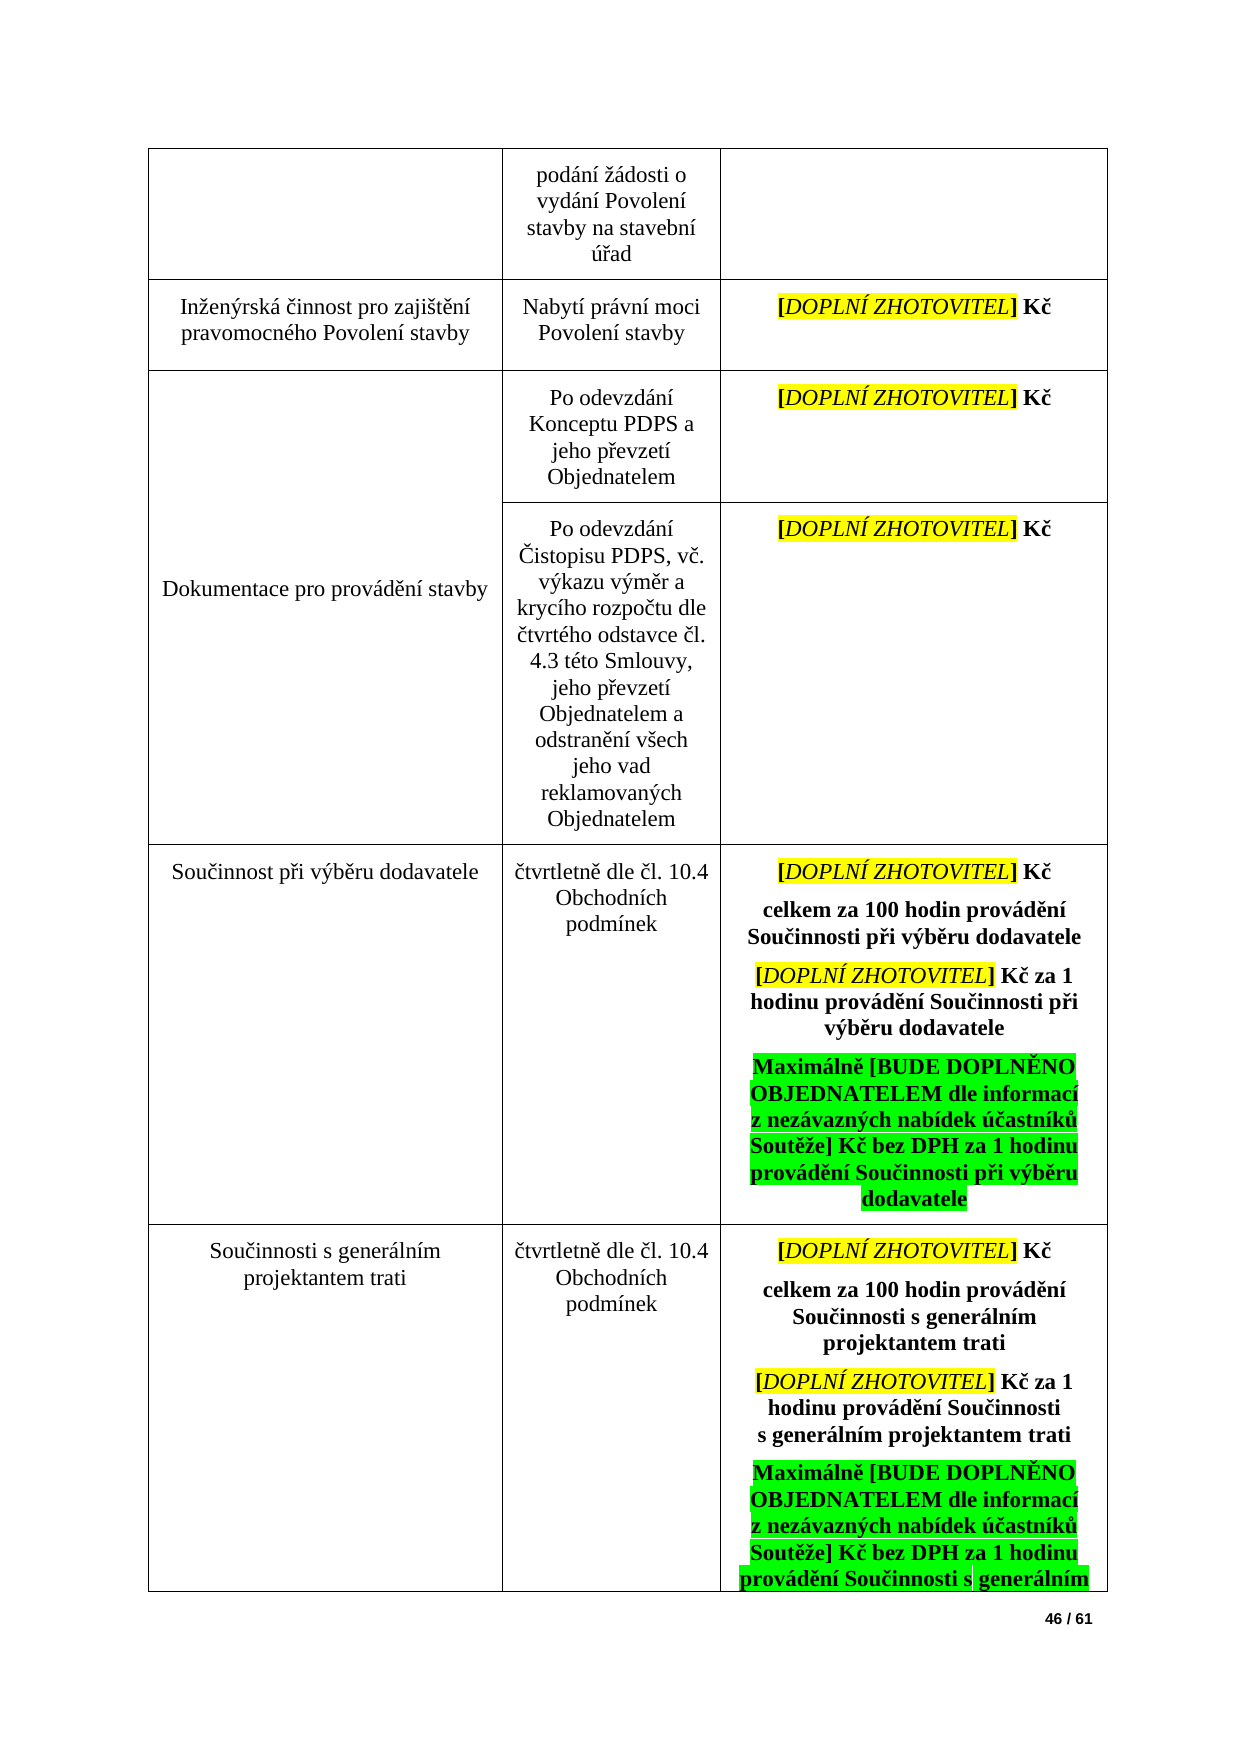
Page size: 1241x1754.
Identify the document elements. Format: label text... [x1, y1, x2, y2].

table_cell [DOPLNÍ ZHOTOVITEL] Kč [721, 371, 1107, 502]
table_cell Po odevzdání Čistopisu PDPS, vč. výkazu výměr a krycího rozpočtu dle čtvrtého odstavce čl. 5.3 této Smlouvy, jeho převzetí Objednatelem a odstranění všech jeho vad reklamovaných Objednatelem [503, 503, 720, 844]
table_cell [DOPLNÍ ZHOTOVITEL] Kč [721, 280, 1107, 370]
table_cell Inženýrská činnost pro zajištění pravomocného Povolení stavby [149, 280, 502, 370]
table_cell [721, 149, 1107, 279]
table_cell čtvrtletně dle čl. 10.4 Obchodních podmínek [503, 845, 720, 1224]
table_cell Nabytí právní moci Povolení stavby [503, 280, 720, 370]
table_cell [DOPLNÍ ZHOTOVITEL] Kč [721, 503, 1107, 844]
table_cell Součinnost při výběru dodavatele [149, 845, 502, 1224]
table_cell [503, 1225, 720, 1591]
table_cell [721, 1225, 1107, 1591]
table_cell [503, 149, 720, 279]
table_cell Dokumentace pro provádění stavby [149, 371, 502, 844]
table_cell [149, 1225, 502, 1591]
table_cell [DOPLNÍ ZHOTOVITEL] Kč celkem za 100 hodin provádění Součinnosti při výběru dodavatele [DOPLNÍ ZHOTOVITEL] Kč za 1 hodinu provádění Součinnosti při výběru dodavatele Maximálně [BUDE DOPLNĚNO OBJEDNATELEM dle informací z nezávazných nabídek účastníků Soutěže] Kč bez DPH za 1 hodinu provádění Součinnosti při výběru dodavatele [721, 845, 1107, 1224]
table_cell Po odevzdání Konceptu PDPS a jeho převzetí Objednatelem [503, 371, 720, 502]
